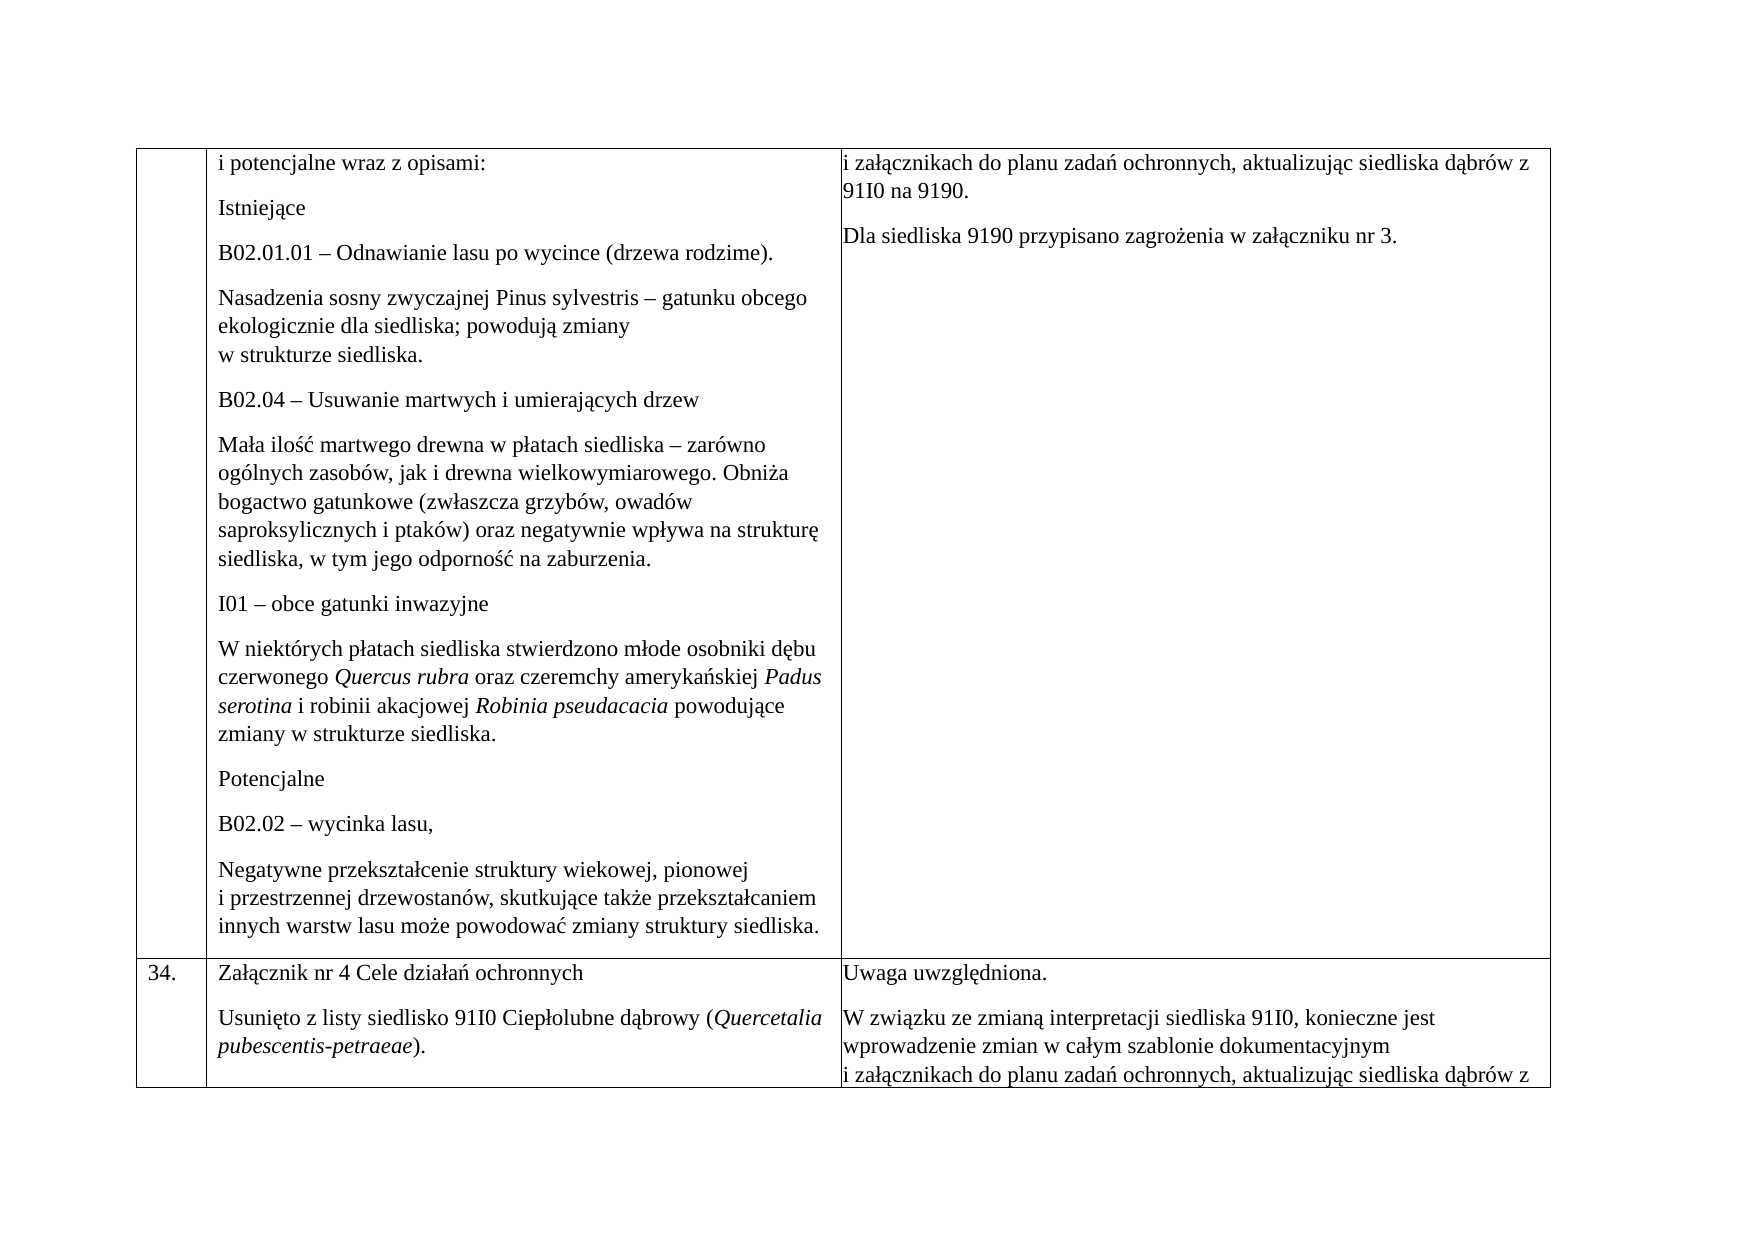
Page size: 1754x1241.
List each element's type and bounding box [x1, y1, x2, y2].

table_cell [137, 149, 206, 958]
table_cell [842, 959, 1550, 1087]
table_cell [842, 149, 1550, 958]
table_cell [207, 149, 841, 958]
table_cell [207, 959, 841, 1087]
table_cell [137, 959, 206, 1087]
